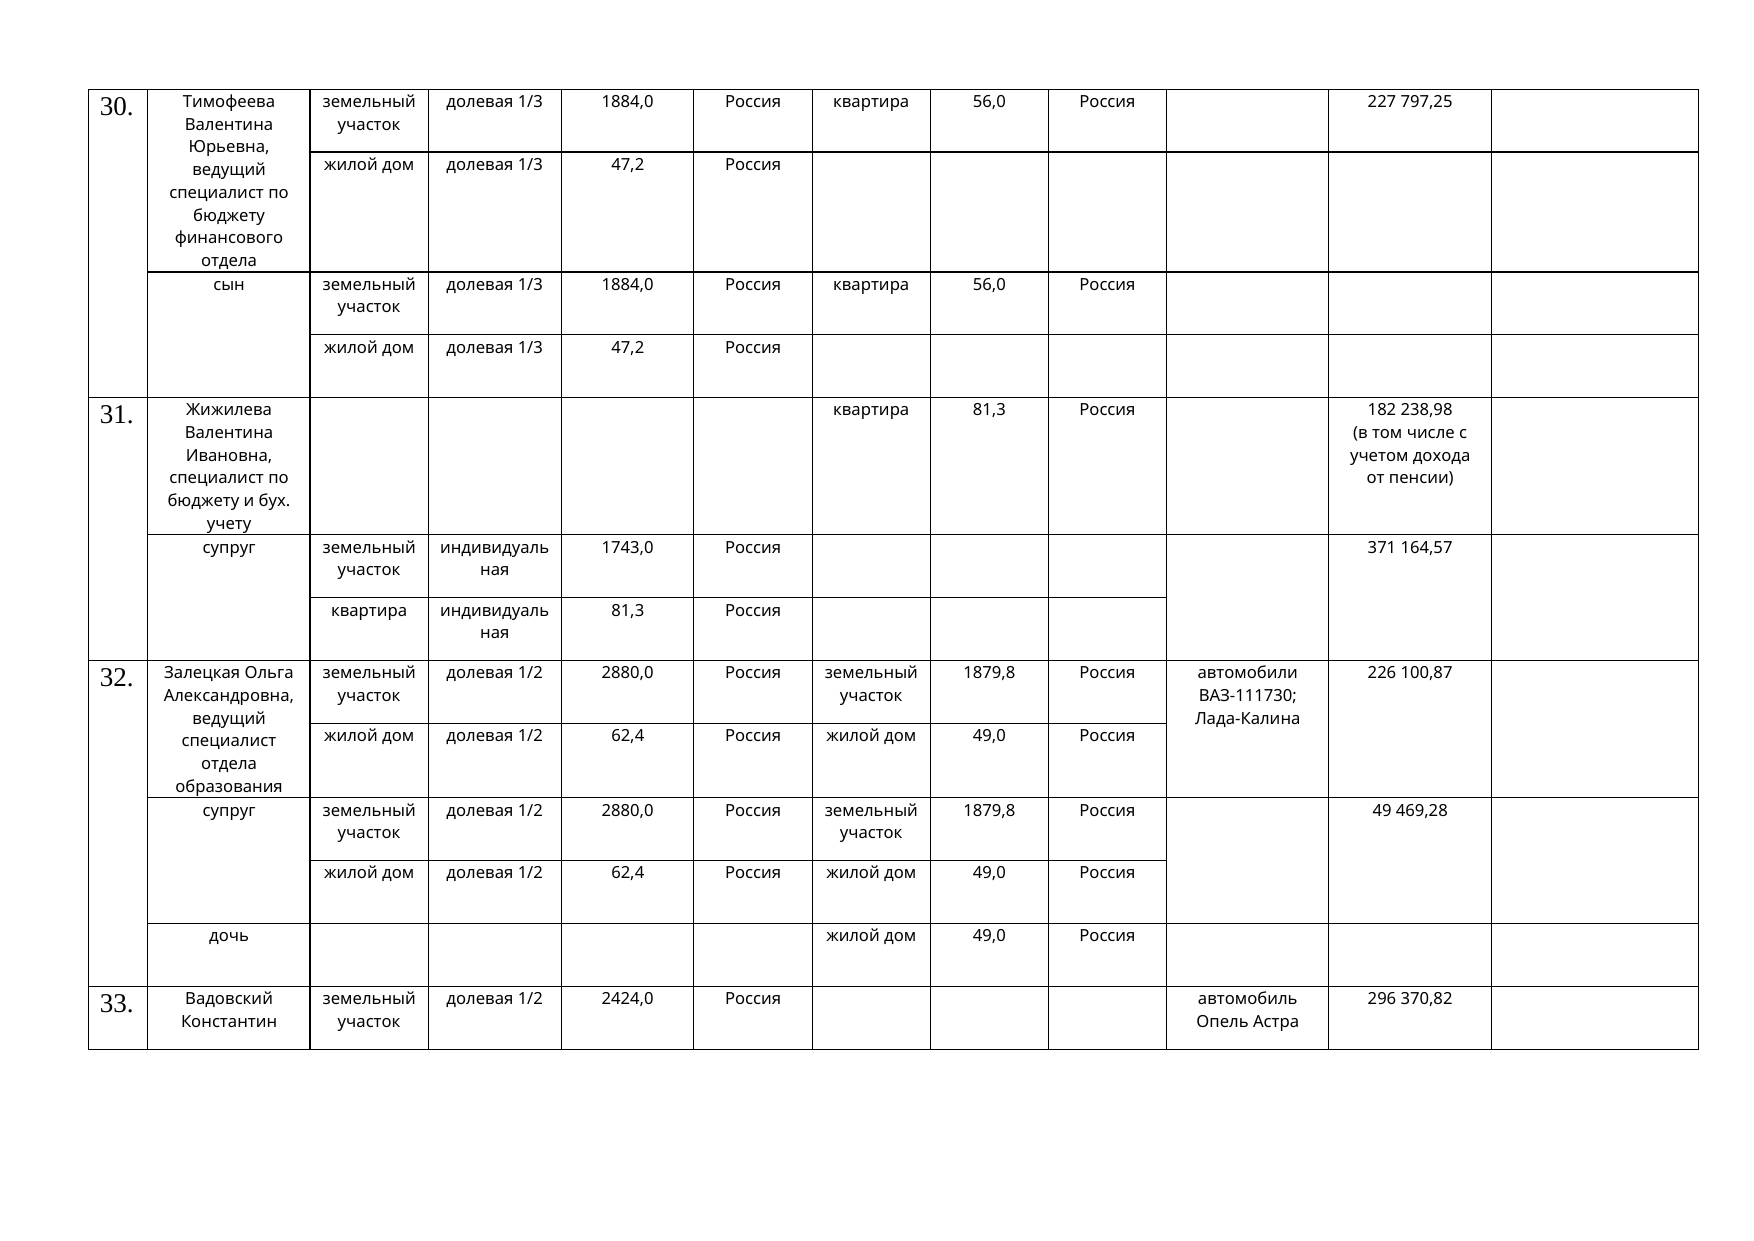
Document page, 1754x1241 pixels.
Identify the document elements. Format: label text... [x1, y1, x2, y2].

table_cell жилой дом [813, 724, 930, 797]
table_cell 81,3 [931, 398, 1048, 534]
table_cell [813, 153, 930, 271]
table_cell [813, 987, 930, 1048]
table_cell долевая 1/2 [429, 661, 561, 723]
table_cell Россия [1049, 398, 1166, 534]
table_cell [1167, 335, 1328, 397]
table_cell 1743,0 [562, 535, 693, 597]
table_cell [311, 398, 428, 534]
table_cell [1492, 987, 1698, 1048]
table_cell [562, 924, 693, 986]
table_cell 47,2 [562, 335, 693, 397]
table_cell 1884,0 [562, 90, 693, 151]
table_cell 2880,0 [562, 798, 693, 860]
table_cell 296 370,82 [1329, 987, 1491, 1048]
table_cell [931, 153, 1048, 271]
table_cell 2424,0 [562, 987, 693, 1048]
table_cell 62,4 [562, 724, 693, 797]
table_cell жилой дом [311, 153, 428, 271]
table_cell [1049, 598, 1166, 660]
table_cell жилой дом [311, 724, 428, 797]
table_cell [1167, 398, 1328, 534]
table_cell Россия [694, 798, 812, 860]
table_cell 49,0 [931, 724, 1048, 797]
table_cell квартира [813, 273, 930, 334]
table_cell жилой дом [813, 924, 930, 986]
table_cell [813, 335, 930, 397]
table_cell земельный участок [311, 987, 428, 1048]
table_cell Россия [694, 273, 812, 334]
table_cell [1049, 335, 1166, 397]
table_cell Россия [1049, 273, 1166, 334]
table_cell [429, 924, 561, 986]
table_cell [1049, 535, 1166, 597]
table_cell квартира [813, 90, 930, 151]
table_cell долевая 1/3 [429, 153, 561, 271]
table_cell дочь [148, 924, 309, 986]
table_cell земельный участок [813, 798, 930, 860]
table_cell [1167, 798, 1328, 923]
table_cell [813, 535, 930, 597]
table_cell [1329, 153, 1491, 271]
table_cell [1492, 335, 1698, 397]
table_cell Россия [694, 987, 812, 1048]
table_cell [931, 987, 1048, 1048]
table_cell [931, 535, 1048, 597]
table_cell долевая 1/2 [429, 987, 561, 1048]
table_cell [1329, 335, 1491, 397]
table_cell [694, 398, 812, 534]
table_cell Россия [1049, 724, 1166, 797]
table_cell Россия [694, 335, 812, 397]
table_cell жилой дом [311, 335, 428, 397]
table_cell [429, 398, 561, 534]
table_cell 1884,0 [562, 273, 693, 334]
table_cell [1167, 90, 1328, 151]
table_cell Россия [1049, 798, 1166, 860]
table_cell квартира [311, 598, 428, 660]
table_cell [1492, 398, 1698, 534]
table_cell 81,3 [562, 598, 693, 660]
table_cell [1492, 661, 1698, 797]
table_cell земельный участок [311, 90, 428, 151]
table_cell Россия [694, 90, 812, 151]
table_cell 32. [89, 661, 147, 986]
table_cell 56,0 [931, 273, 1048, 334]
table_cell [1492, 535, 1698, 660]
table_cell сын [148, 273, 309, 397]
table_cell Россия [694, 598, 812, 660]
table_cell долевая 1/3 [429, 90, 561, 151]
table_cell земельный участок [813, 661, 930, 723]
table_cell 56,0 [931, 90, 1048, 151]
table_cell автомобили ВАЗ-111730; Лада-Калина [1167, 661, 1328, 797]
table_cell 33. [89, 987, 147, 1048]
table_cell долевая 1/2 [429, 724, 561, 797]
table_cell 227 797,25 [1329, 90, 1491, 151]
table_cell Россия [694, 661, 812, 723]
table_cell [1492, 924, 1698, 986]
table_cell [931, 335, 1048, 397]
table_cell Россия [694, 535, 812, 597]
table_cell Россия [694, 724, 812, 797]
table_cell Россия [1049, 861, 1166, 923]
table_cell Россия [1049, 661, 1166, 723]
table_cell Россия [1049, 90, 1166, 151]
table_cell Тимофеева Валентина Юрьевна, ведущий специалист по бюджету финансового отдела [148, 90, 309, 271]
table_cell 1879,8 [931, 798, 1048, 860]
table_cell Жижилева Валентина Ивановна, специалист по бюджету и бух. учету [148, 398, 309, 534]
table_cell [1167, 924, 1328, 986]
table_cell [1492, 798, 1698, 923]
table_cell земельный участок [311, 273, 428, 334]
table_cell [813, 598, 930, 660]
table_cell Залецкая Ольга Александровна, ведущий специалист отдела образования [148, 661, 309, 797]
table_cell 30. [89, 90, 147, 397]
table_cell жилой дом [813, 861, 930, 923]
table_cell [1049, 153, 1166, 271]
table_cell Россия [694, 153, 812, 271]
table_cell [1329, 924, 1491, 986]
table_cell 62,4 [562, 861, 693, 923]
table_cell долевая 1/2 [429, 798, 561, 860]
table_cell индивидуальная [429, 535, 561, 597]
table_cell [1167, 535, 1328, 660]
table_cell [1167, 987, 1328, 1048]
table_cell жилой дом [311, 861, 428, 923]
table_cell [1049, 987, 1166, 1048]
table_cell долевая 1/3 [429, 335, 561, 397]
table_cell 1879,8 [931, 661, 1048, 723]
table_cell 49 469,28 [1329, 798, 1491, 923]
table_cell [1167, 153, 1328, 271]
table_cell [311, 924, 428, 986]
table_cell 371 164,57 [1329, 535, 1491, 660]
table_cell долевая 1/3 [429, 273, 561, 334]
table_cell супруг [148, 535, 309, 660]
table_cell земельный участок [311, 798, 428, 860]
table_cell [148, 987, 309, 1048]
table_cell [1492, 90, 1698, 151]
table_cell 49,0 [931, 924, 1048, 986]
table_cell 47,2 [562, 153, 693, 271]
table_cell 49,0 [931, 861, 1048, 923]
table_cell [1492, 153, 1698, 271]
table_cell Россия [694, 861, 812, 923]
table_cell [562, 398, 693, 534]
table_cell земельный участок [311, 535, 428, 597]
table_cell долевая 1/2 [429, 861, 561, 923]
table_cell [694, 924, 812, 986]
table_cell [1329, 273, 1491, 334]
table_cell земельный участок [311, 661, 428, 723]
table_cell квартира [813, 398, 930, 534]
table_cell [931, 598, 1048, 660]
table_cell супруг [148, 798, 309, 923]
table_cell 226 100,87 [1329, 661, 1491, 797]
table_cell [1167, 273, 1328, 334]
table_cell индивидуальная [429, 598, 561, 660]
table_cell 2880,0 [562, 661, 693, 723]
table_cell 31. [89, 398, 147, 660]
table_cell 182 238,98 (в том числе с учетом дохода от пенсии) [1329, 398, 1491, 534]
table_cell Россия [1049, 924, 1166, 986]
table_cell [1492, 273, 1698, 334]
